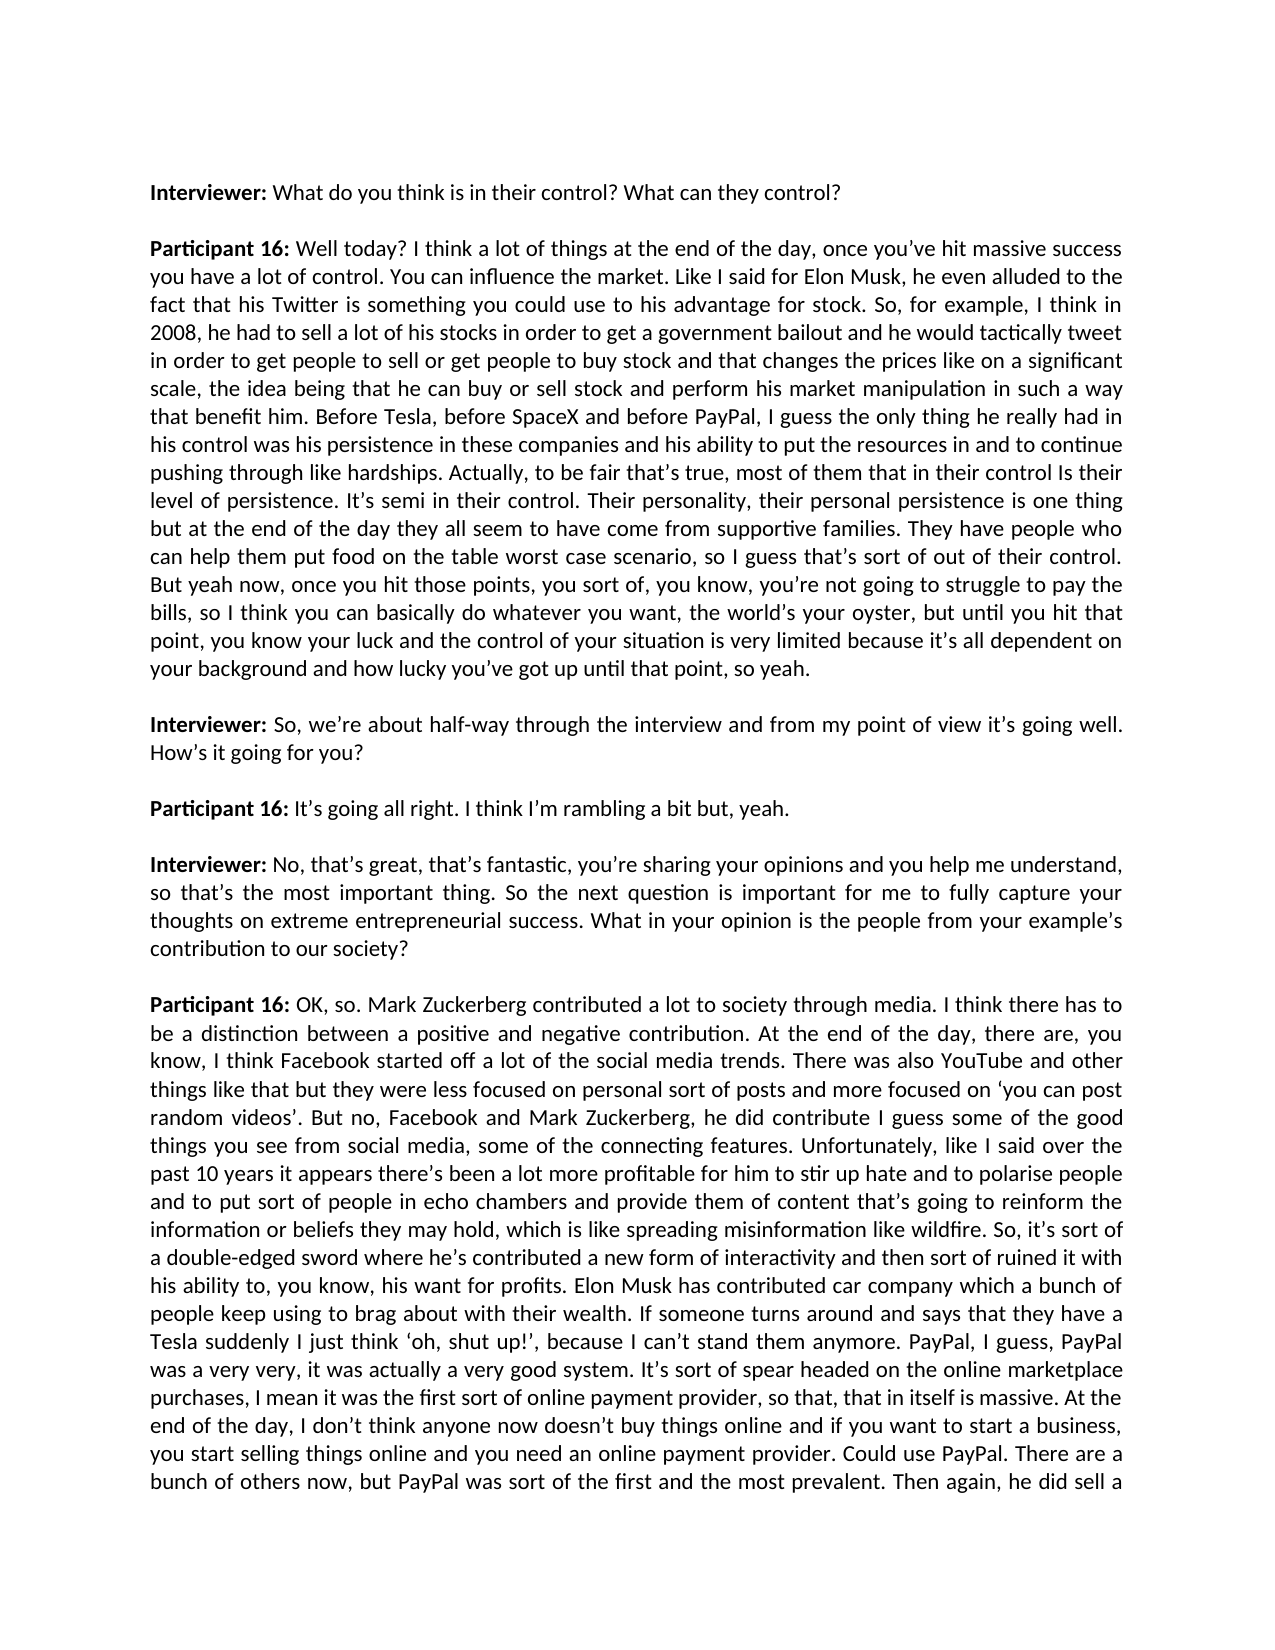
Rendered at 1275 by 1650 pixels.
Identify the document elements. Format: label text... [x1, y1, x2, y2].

text Participant 16: It’s going all right. I think I’m rambling a bit but, yeah. [150, 794, 1125, 822]
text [150, 991, 1125, 1495]
text Participant 16: Well today? I think a lot of things at the end of the day, once you’ve hit massive success you have a lot of control. You can influence the market. Like I said for Elon Musk, he even alluded to the fact that his Twitter is something you could use to his advantage for stock. So, for example, I think in 2008, he had to sell a lot of his stocks in order to get a government bailout and he would tactically tweet in order to get people to sell or get people to buy stock and that changes the prices like on a significant scale, the idea being that he can buy or sell stock and perform his market manipulation in such a way that benefit him. Before Tesla, before SpaceX and before PayPal, I guess the only thing he really had in his control was his persistence in these companies and his ability to put the resources in and to continue pushing through like hardships. Actually, to be fair that’s true, most of them that in their control Is their level of persistence. It’s semi in their control. Their personality, their personal persistence is one thing but at the end of the day they all seem to have come from supportive families. They have people who can help them put food on the table worst case scenario, so I guess that’s sort of out of their control. But yeah now, once you hit those points, you sort of, you know, you’re not going to struggle to pay the bills, so I think you can basically do whatever you want, the world’s your oyster, but until you hit that point, you know your luck and the control of your situation is very limited because it’s all dependent on your background and how lucky you’ve got up until that point, so yeah. [150, 234, 1125, 682]
text Interviewer: No, that’s great, that’s fantastic, you’re sharing your opinions and you help me understand, so that’s the most important thing. So the next question is important for me to fully capture your thoughts on extreme entrepreneurial success. What in your opinion is the people from your example’s contribution to our society? [150, 851, 1125, 963]
text Interviewer: What do you think is in their control? What can they control? [150, 178, 1125, 206]
text Interviewer: So, we’re about half-way through the interview and from my point of view it’s going well. How’s it going for you? [150, 710, 1125, 766]
